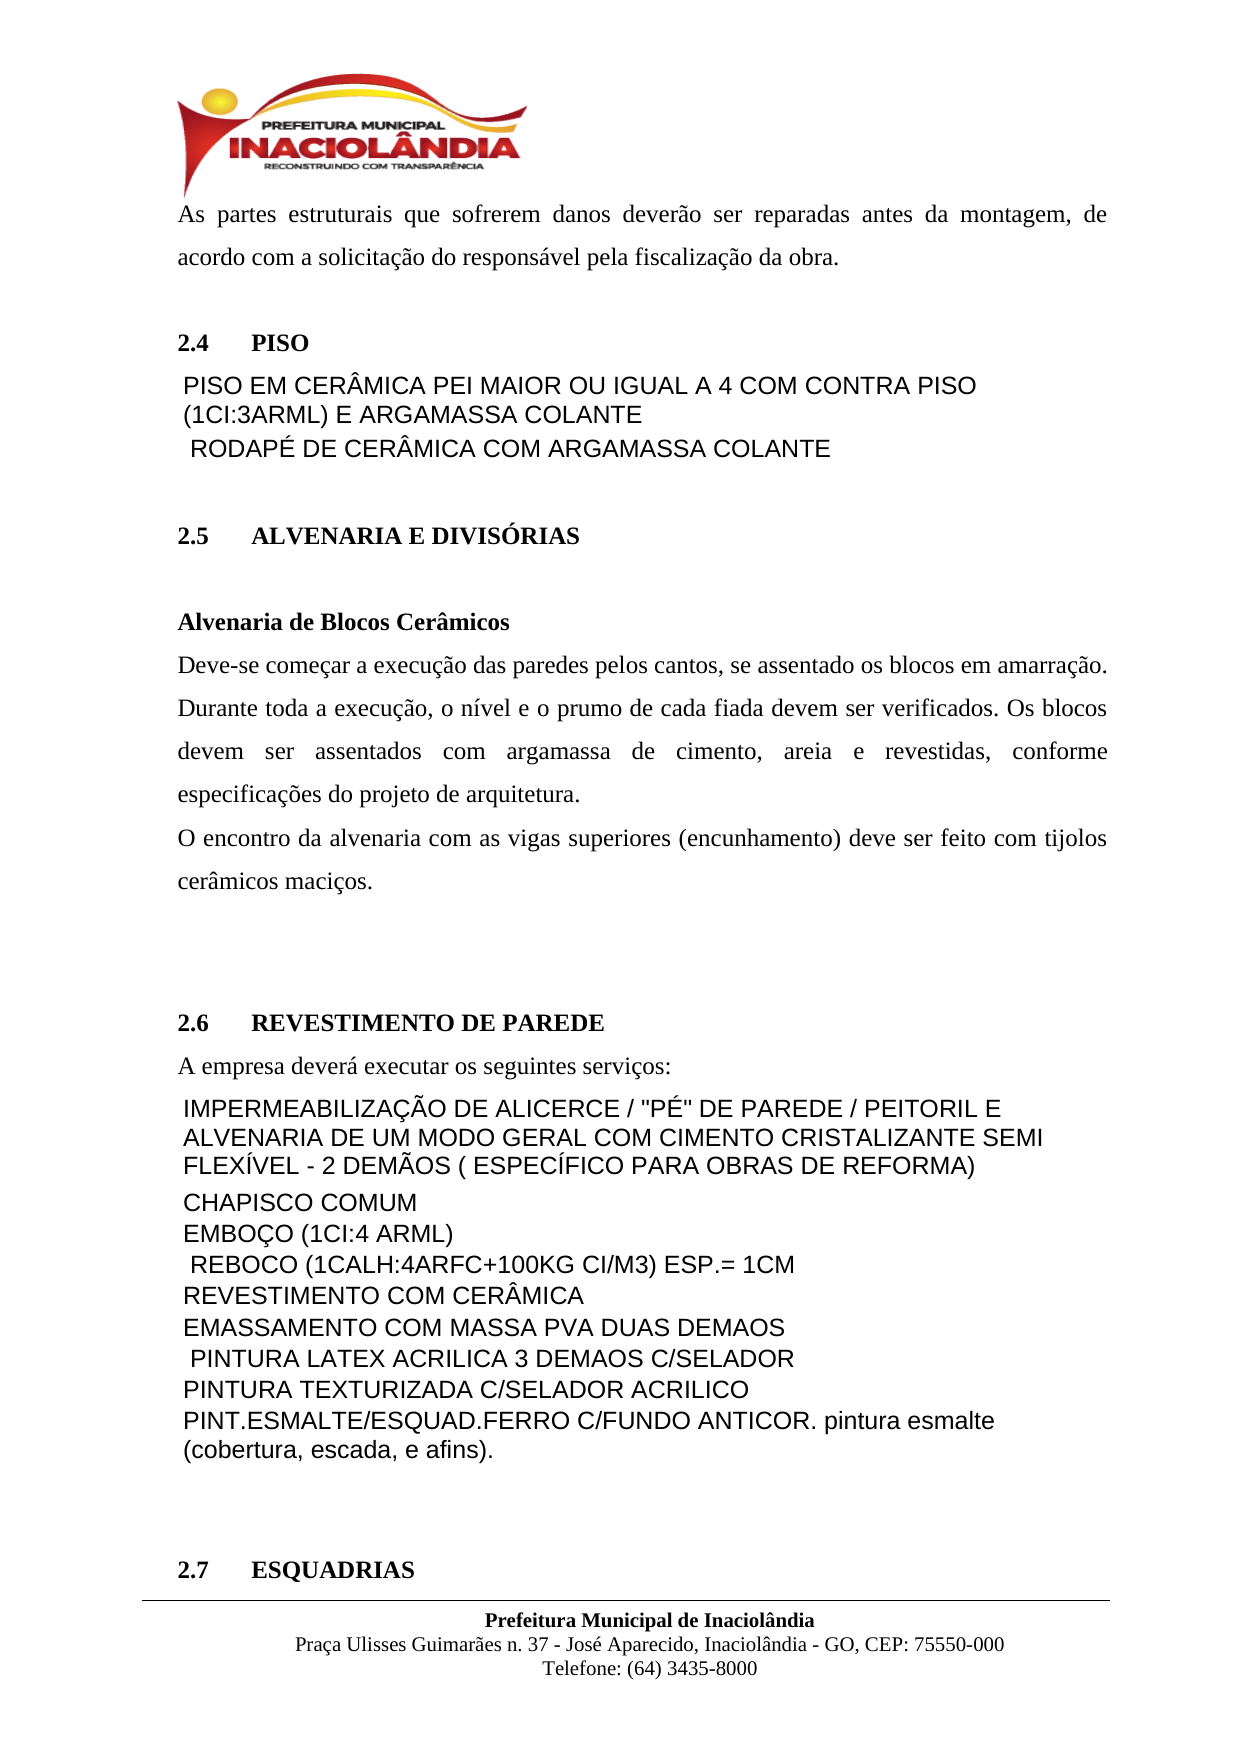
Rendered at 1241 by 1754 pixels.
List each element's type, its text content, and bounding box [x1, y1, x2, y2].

table_header PISO EM CERÂMICA PEI MAIOR OU IGUAL A 4 COM CONTRA PISO (1CI:3ARML) E ARGAMASSA COLANTE [176, 371, 1080, 434]
list As partes estruturais que sofrerem danos deverão ser reparadas antes da montagem, de acordo com a solicitação do responsável pela fiscalização da obra. [177, 199, 1108, 271]
table_header IMPERMEABILIZAÇÃO DE ALICERCE / "PÉ" DE PAREDE / PEITORIL E ALVENARIA DE UM MODO GERAL COM CIMENTO CRISTALIZANTE SEMI FLEXÍVEL - 2 DEMÃOS ( ESPECÍFICO PARA OBRAS DE REFORMA) [176, 1094, 1080, 1188]
list A empresa deverá executar os seguintes serviços: [177, 1051, 1122, 1079]
table_cell REBOCO (1CALH:4ARFC+100KG CI/M3) ESP.= 1CM [176, 1250, 1080, 1281]
table_cell PINTURA LATEX ACRILICA 3 DEMAOS C/SELADOR [176, 1344, 1080, 1375]
list O encontro da alvenaria com as vigas superiores (encunhamento) deve ser feito com tijolos cerâmicos maciços. [177, 823, 1108, 894]
table_cell PINT.ESMALTE/ESQUAD.FERRO C/FUNDO ANTICOR. pintura esmalte (cobertura, escada, e afins). [176, 1406, 1080, 1469]
table_cell EMASSAMENTO COM MASSA PVA DUAS DEMAOS [176, 1313, 1080, 1344]
picture [177, 73, 528, 199]
list ALVENARIA E DIVISÓRIAS [177, 521, 1122, 549]
list ESQUADRIAS [177, 1555, 1122, 1584]
table_cell REVESTIMENTO COM CERÂMICA [176, 1281, 1080, 1313]
list PISO [177, 328, 1122, 357]
table_cell EMBOÇO (1CI:4 ARML) [176, 1219, 1080, 1250]
table_cell CHAPISCO COMUM [176, 1188, 1080, 1219]
list REVESTIMENTO DE PAREDE [177, 1008, 1122, 1036]
table_cell PINTURA TEXTURIZADA C/SELADOR ACRILICO [176, 1375, 1080, 1406]
table_cell RODAPÉ DE CERÂMICA COM ARGAMASSA COLANTE [176, 434, 1080, 465]
list Alvenaria de Blocos Cerâmicos [177, 607, 1108, 636]
list Deve-se começar a execução das paredes pelos cantos, se assentado os blocos em amarração. Durante toda a execução, o nível e o prumo de cada fiada devem ser verificados. Os blocos devem ser assentados com argamassa de cimento, areia e revestidas, conforme especificações do projeto de arquitetura. [177, 650, 1108, 808]
